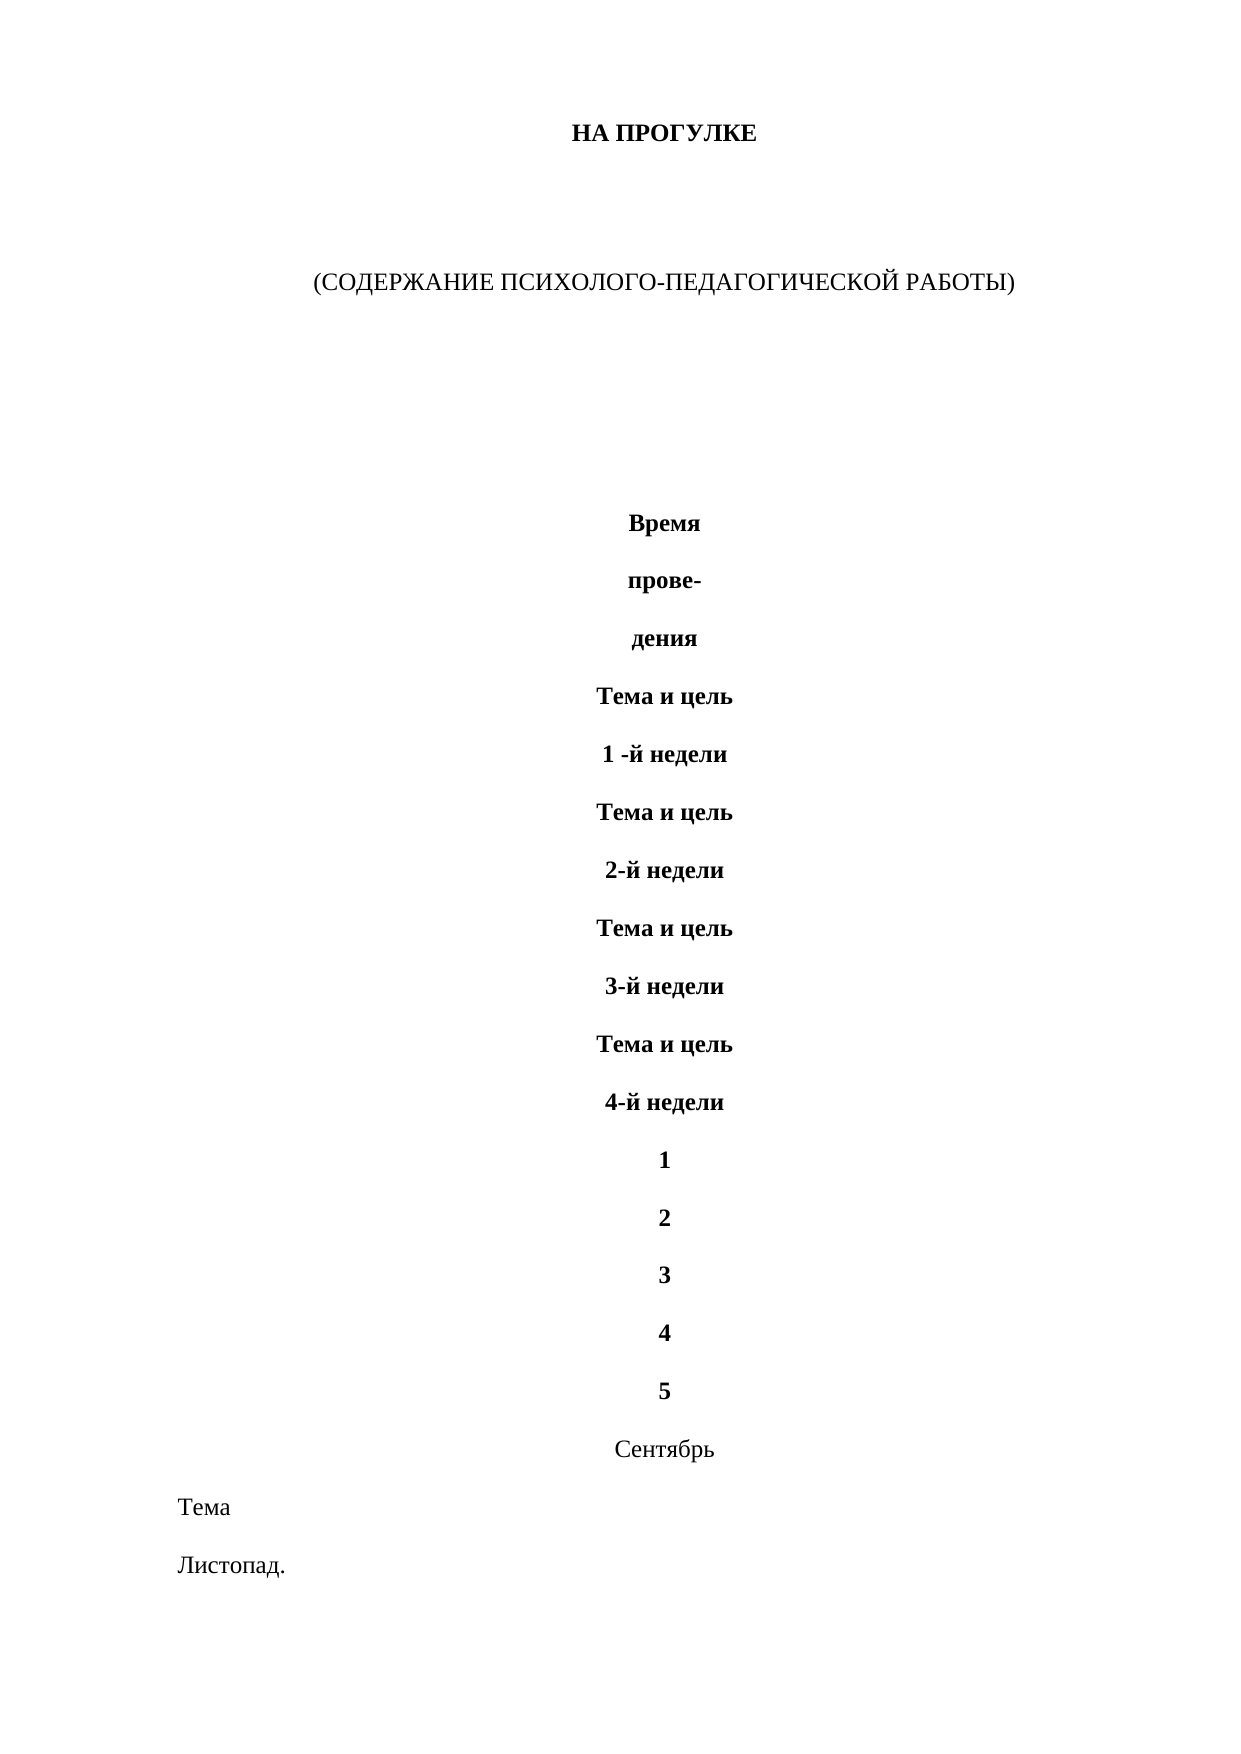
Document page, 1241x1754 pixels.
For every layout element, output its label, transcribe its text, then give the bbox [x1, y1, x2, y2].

text Тема и цель [177, 797, 1152, 826]
text 3-й недели [177, 971, 1152, 1000]
text (СОДЕРЖАНИЕ ПСИХОЛОГО-ПЕДАГОГИЧЕСКОЙ РАБОТЫ) [177, 267, 1152, 296]
text Сентябрь [177, 1434, 1152, 1463]
text НА ПРОГУЛКЕ [177, 118, 1152, 147]
text 1 -й недели [177, 739, 1152, 768]
text 4 [177, 1318, 1152, 1347]
text Тема и цель [177, 681, 1152, 710]
text 2-й недели [177, 855, 1152, 884]
text прове- [177, 566, 1152, 594]
text Листопад. [177, 1550, 1152, 1579]
text 1 [177, 1145, 1152, 1173]
text 2 [177, 1203, 1152, 1231]
text дения [177, 623, 1152, 652]
text Тема и цель [177, 913, 1152, 942]
text Тема и цель [177, 1029, 1152, 1058]
text Тема [177, 1492, 1152, 1521]
text 4-й недели [177, 1087, 1152, 1116]
text Время [177, 508, 1152, 536]
text 3 [177, 1261, 1152, 1289]
text 5 [177, 1376, 1152, 1405]
